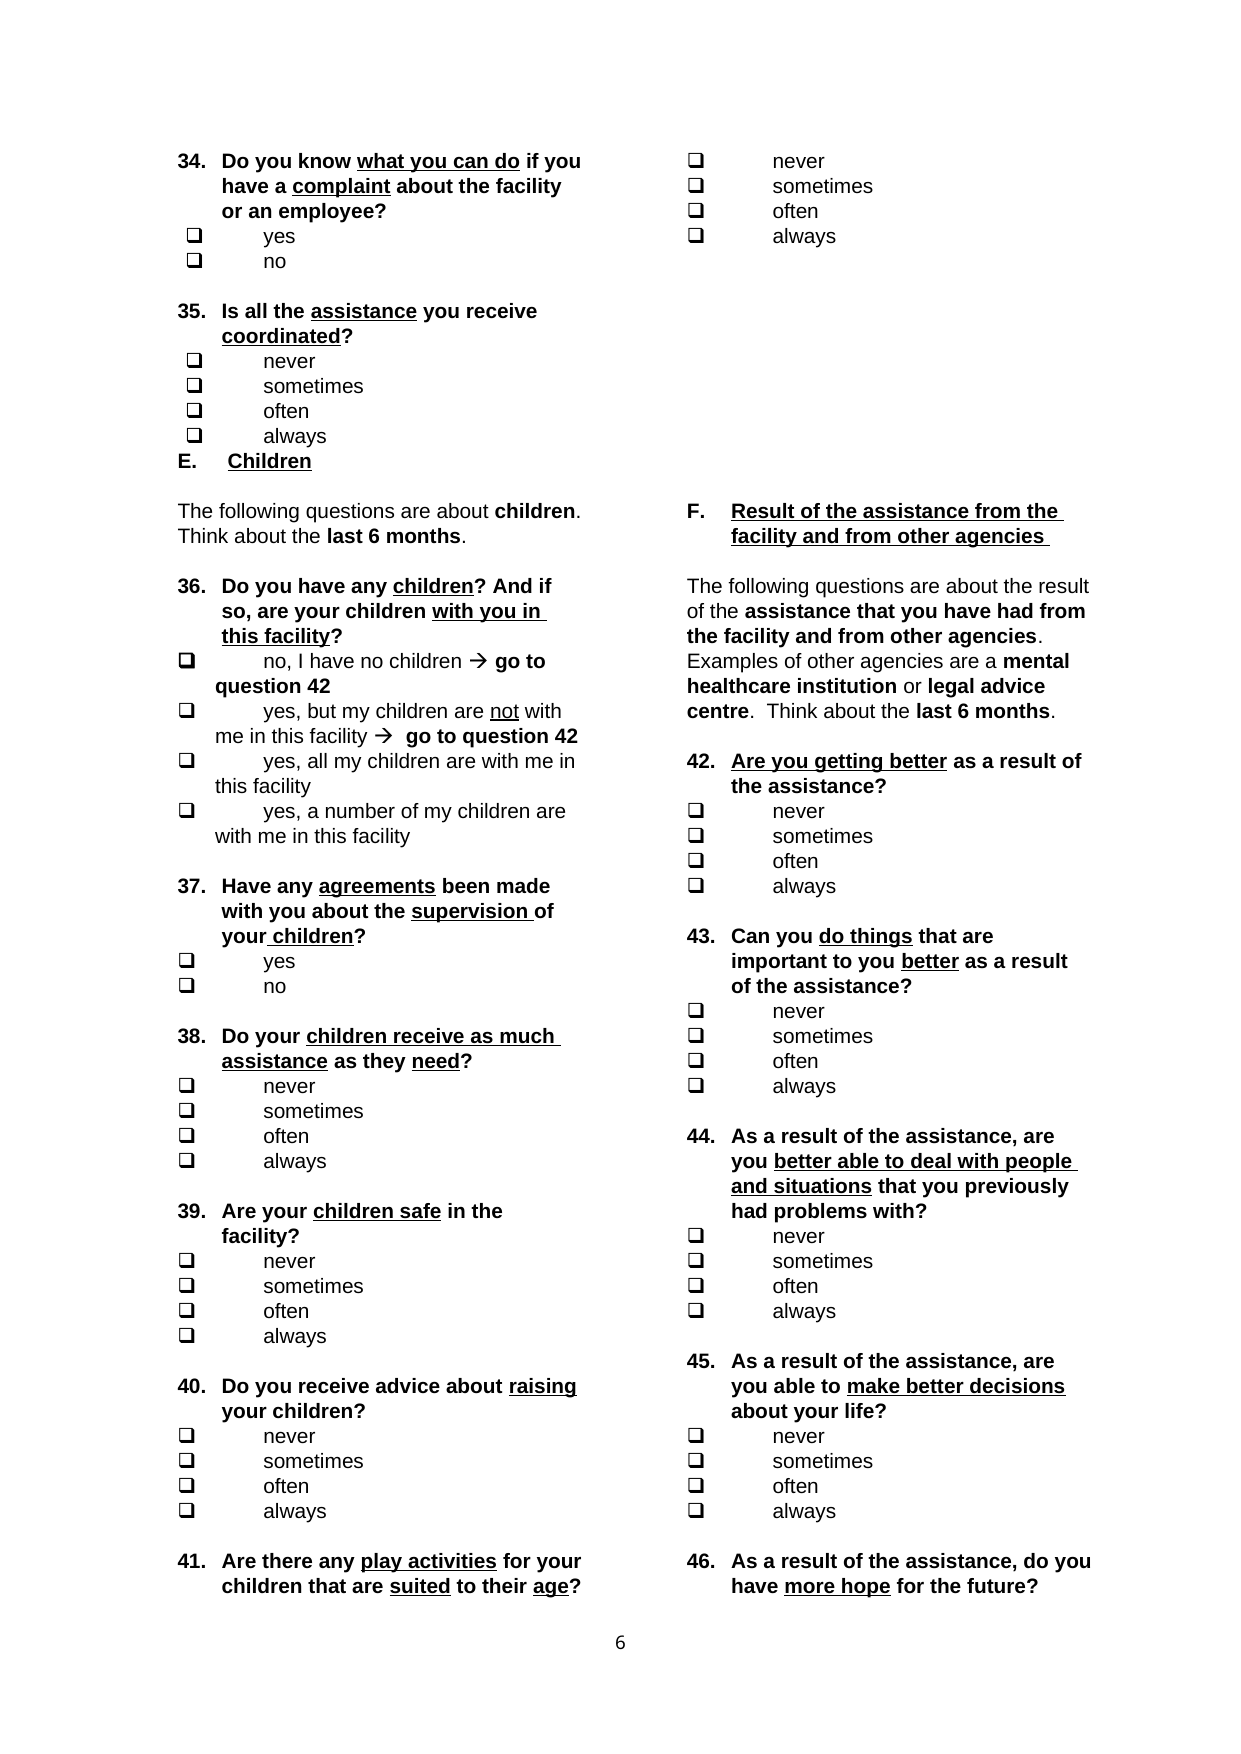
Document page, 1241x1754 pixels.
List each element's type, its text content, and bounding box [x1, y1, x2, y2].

list sometimes [687, 823, 1093, 848]
list always [687, 223, 1093, 248]
list Can you do things that are important to you better as a result of the assistance? [687, 923, 1093, 998]
list Do your children receive as much assistance as they need? [177, 1023, 583, 1073]
list never [687, 148, 1093, 173]
list always [687, 1498, 1093, 1523]
list never [687, 1223, 1093, 1248]
list Are your children safe in the facility? [177, 1198, 583, 1248]
list sometimes [687, 1448, 1093, 1473]
list yes, but my children are not with me in this facility go to question 42 [177, 698, 583, 748]
list sometimes [687, 1023, 1093, 1048]
list always [177, 1323, 583, 1348]
list often [177, 1298, 583, 1323]
list Do you know what you can do if you have a complaint about the facility or an employee? [177, 148, 583, 223]
list always [687, 1298, 1093, 1323]
list sometimes [177, 1448, 583, 1473]
list sometimes [177, 1098, 583, 1123]
list never [177, 1073, 583, 1098]
list sometimes [185, 373, 583, 398]
list often [177, 1473, 583, 1498]
text The following questions are about the result of the assistance that you have had from the facility and from other agencies. Examples of other agencies are a mental healthcare institution or legal advice centre. Think about the last 6 months. [687, 573, 1093, 723]
list never [177, 1423, 583, 1448]
list always [177, 1498, 583, 1523]
list Have any agreements been made with you about the supervision of your children? [177, 873, 583, 948]
list never [687, 798, 1093, 823]
list sometimes [687, 173, 1093, 198]
list Are you getting better as a result of the assistance? [687, 748, 1093, 798]
list no, I have no children go to question 42 [177, 648, 583, 698]
list often [177, 1123, 583, 1148]
list never [687, 998, 1093, 1023]
list sometimes [687, 1248, 1093, 1273]
list yes [185, 223, 583, 248]
list often [185, 398, 583, 423]
list always [177, 1148, 583, 1173]
list often [687, 1473, 1093, 1498]
list often [687, 1273, 1093, 1298]
list often [687, 1048, 1093, 1073]
list Do you have any children? And if so, are your children with you in this facility? [177, 573, 583, 648]
list no [185, 248, 583, 273]
list sometimes [177, 1273, 583, 1298]
list As a result of the assistance, are you better able to deal with people and situations that you previously had problems with? [687, 1123, 1093, 1223]
list no [177, 973, 583, 998]
text The following questions are about children. Think about the last 6 months. [177, 498, 583, 548]
list always [687, 1073, 1093, 1098]
list never [185, 348, 583, 373]
list Is all the assistance you receive coordinated? [177, 298, 583, 348]
list never [177, 1248, 583, 1273]
list often [687, 198, 1093, 223]
list Children [177, 448, 583, 473]
list yes, all my children are with me in this facility [177, 748, 583, 798]
list often [687, 848, 1093, 873]
list Do you receive advice about raising your children? [177, 1373, 583, 1423]
list As a result of the assistance, are you able to make better decisions about your life? [687, 1348, 1093, 1423]
list Result of the assistance from the facility and from other agencies [687, 498, 1093, 548]
list always [185, 423, 583, 448]
list As a result of the assistance, do you have more hope for the future? [687, 1548, 1093, 1598]
list yes, a number of my children are with me in this facility [177, 798, 583, 848]
list yes [177, 948, 583, 973]
list never [687, 1423, 1093, 1448]
list Are there any play activities for your children that are suited to their age? [177, 1548, 583, 1598]
list always [687, 873, 1093, 898]
